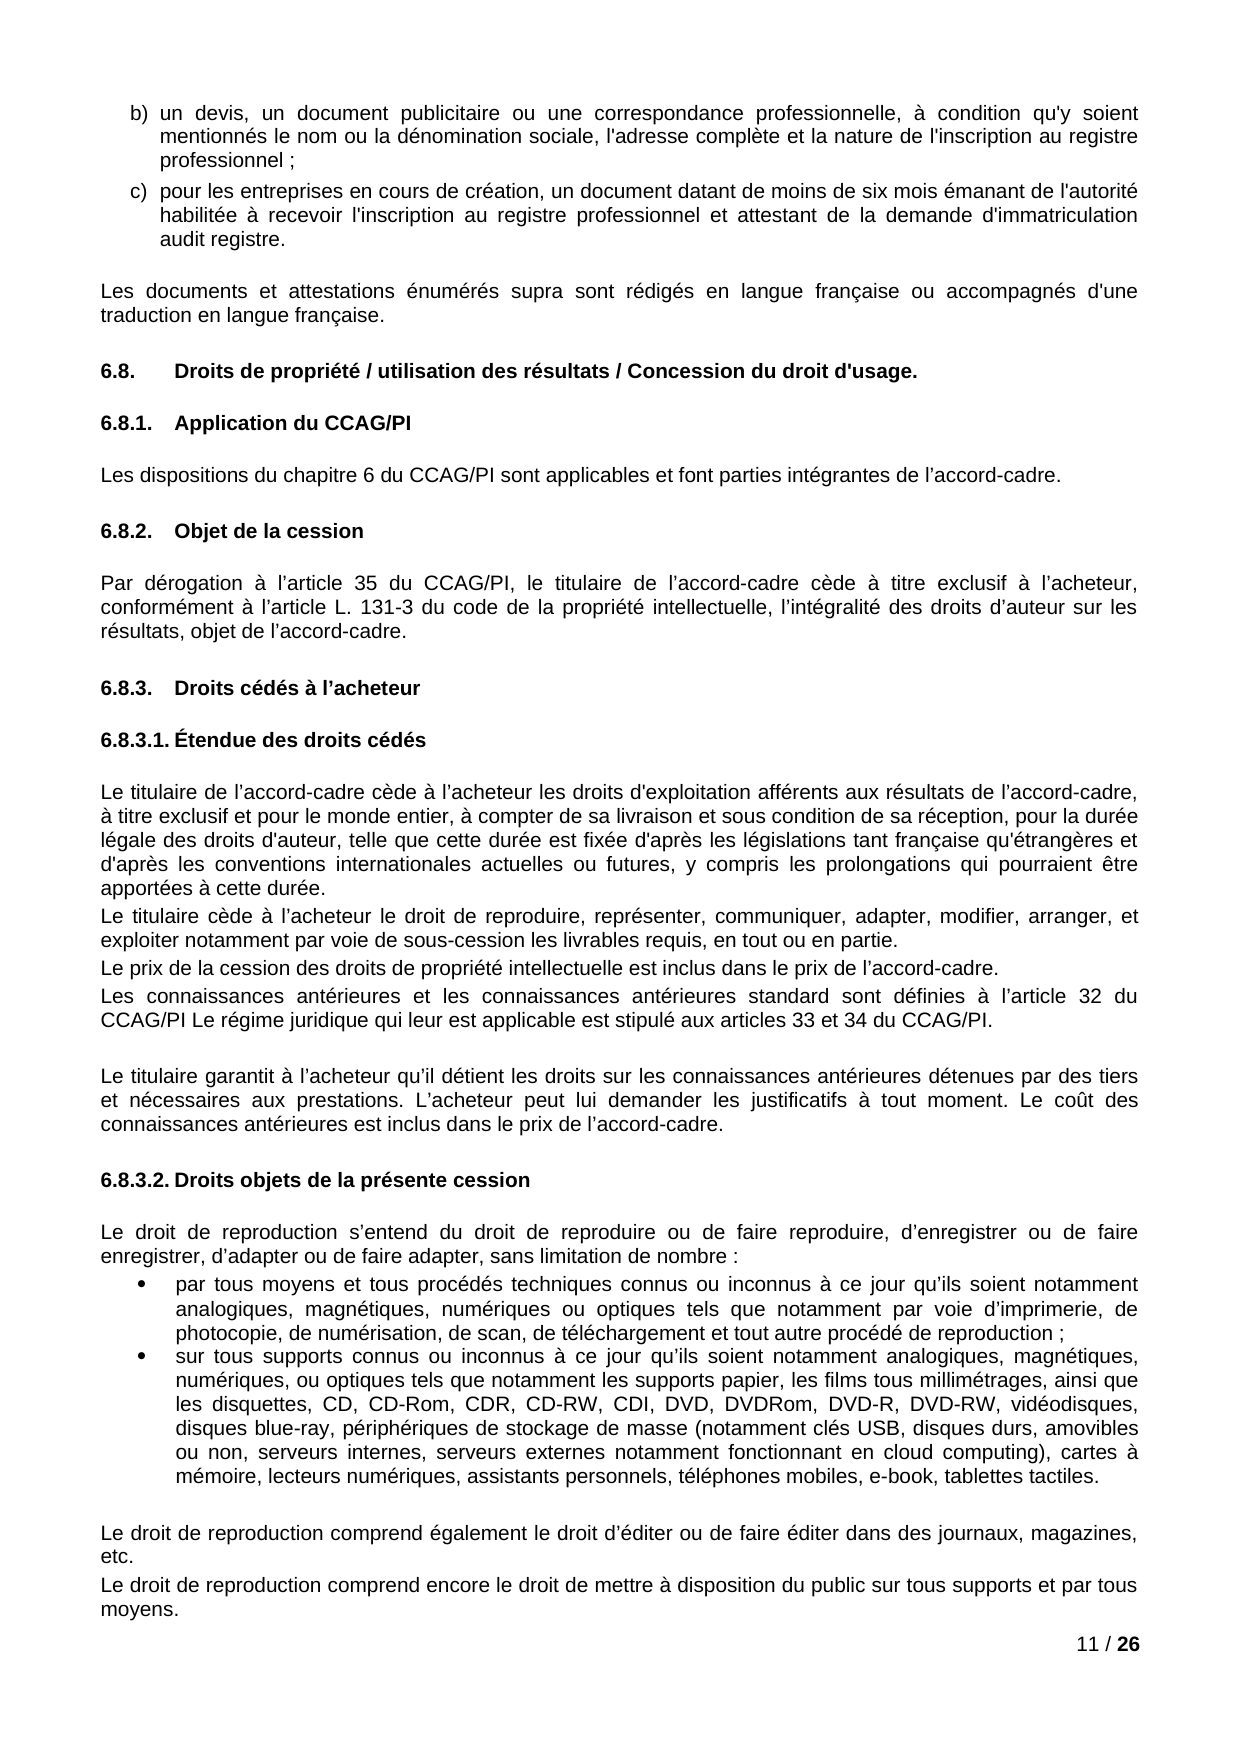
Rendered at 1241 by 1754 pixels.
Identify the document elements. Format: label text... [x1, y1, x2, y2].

text Le titulaire de l’accord-cadre cède à l’acheteur les droits d'exploitation afférents aux résultats de l’accord-cadre, à titre exclusif et pour le monde entier, à compter de sa livraison et sous condition de sa réception, pour la durée légale des droits d'auteur, telle que cette durée est fixée d'après les législations tant française qu'étrangères et d'après les conventions internationales actuelles ou futures, y compris les prolongations qui pourraient être apportées à cette durée. [100, 779, 1140, 899]
text Les connaissances antérieures et les connaissances antérieures standard sont définies à l’article 32 du CCAG/PI Le régime juridique qui leur est applicable est stipulé aux articles 33 et 34 du CCAG/PI. [100, 984, 1140, 1032]
text b) un devis, un document publicitaire ou une correspondance professionnelle, à condition qu'y soient mentionnés le nom ou la dénomination sociale, l'adresse complète et la nature de l'inscription au registre professionnel ; [130, 100, 1140, 172]
subtitle Application du CCAG/PI [100, 411, 1140, 435]
text Le droit de reproduction comprend encore le droit de mettre à disposition du public sur tous supports et par tous moyens. [100, 1572, 1140, 1620]
text Les documents et attestations énumérés supra sont rédigés en langue française ou accompagnés d'une traduction en langue française. [100, 278, 1140, 326]
subtitle Droits de propriété / utilisation des résultats / Concession du droit d'usage. [100, 359, 1140, 383]
text Le titulaire cède à l’acheteur le droit de reproduire, représenter, communiquer, adapter, modifier, arranger, et exploiter notamment par voie de sous-cession les livrables requis, en tout ou en partie. [100, 903, 1140, 951]
list par tous moyens et tous procédés techniques connus ou inconnus à ce jour qu’ils soient notamment analogiques, magnétiques, numériques ou optiques tels que notamment par voie d’imprimerie, de photocopie, de numérisation, de scan, de téléchargement et tout autre procédé de reproduction ; [138, 1272, 1140, 1344]
text Les dispositions du chapitre 6 du CCAG/PI sont applicables et font parties intégrantes de l’accord-cadre. [100, 463, 1140, 487]
subtitle Droits cédés à l’acheteur [100, 675, 1140, 699]
text Le droit de reproduction s’entend du droit de reproduire ou de faire reproduire, d’enregistrer ou de faire enregistrer, d’adapter ou de faire adapter, sans limitation de nombre : [100, 1220, 1140, 1268]
list sur tous supports connus ou inconnus à ce jour qu’ils soient notamment analogiques, magnétiques, numériques, ou optiques tels que notamment les supports papier, les films tous millimétrages, ainsi que les disquettes, CD, CD-Rom, CDR, CD-RW, CDI, DVD, DVDRom, DVD-R, DVD-RW, vidéodisques, disques blue-ray, périphériques de stockage de masse (notamment clés USB, disques durs, amovibles ou non, serveurs internes, serveurs externes notamment fonctionnant en cloud computing), cartes à mémoire, lecteurs numériques, assistants personnels, téléphones mobiles, e-book, tablettes tactiles. [138, 1344, 1140, 1488]
text Par dérogation à l’article 35 du CCAG/PI, le titulaire de l’accord-cadre cède à titre exclusif à l’acheteur, conformément à l’article L. 131-3 du code de la propriété intellectuelle, l’intégralité des droits d’auteur sur les résultats, objet de l’accord-cadre. [100, 571, 1140, 643]
text c) pour les entreprises en cours de création, un document datant de moins de six mois émanant de l'autorité habilitée à recevoir l'inscription au registre professionnel et attestant de la demande d'immatriculation audit registre. [130, 178, 1140, 250]
text Le titulaire garantit à l’acheteur qu’il détient les droits sur les connaissances antérieures détenues par des tiers et nécessaires aux prestations. L’acheteur peut lui demander les justificatifs à tout moment. Le coût des connaissances antérieures est inclus dans le prix de l’accord-cadre. [100, 1064, 1140, 1136]
subtitle Droits objets de la présente cession [100, 1168, 1140, 1192]
subtitle Objet de la cession [100, 519, 1140, 543]
subtitle Étendue des droits cédés [100, 727, 1140, 751]
text Le droit de reproduction comprend également le droit d’éditer ou de faire éditer dans des journaux, magazines, etc. [100, 1520, 1140, 1568]
text Le prix de la cession des droits de propriété intellectuelle est inclus dans le prix de l’accord-cadre. [100, 956, 1140, 979]
